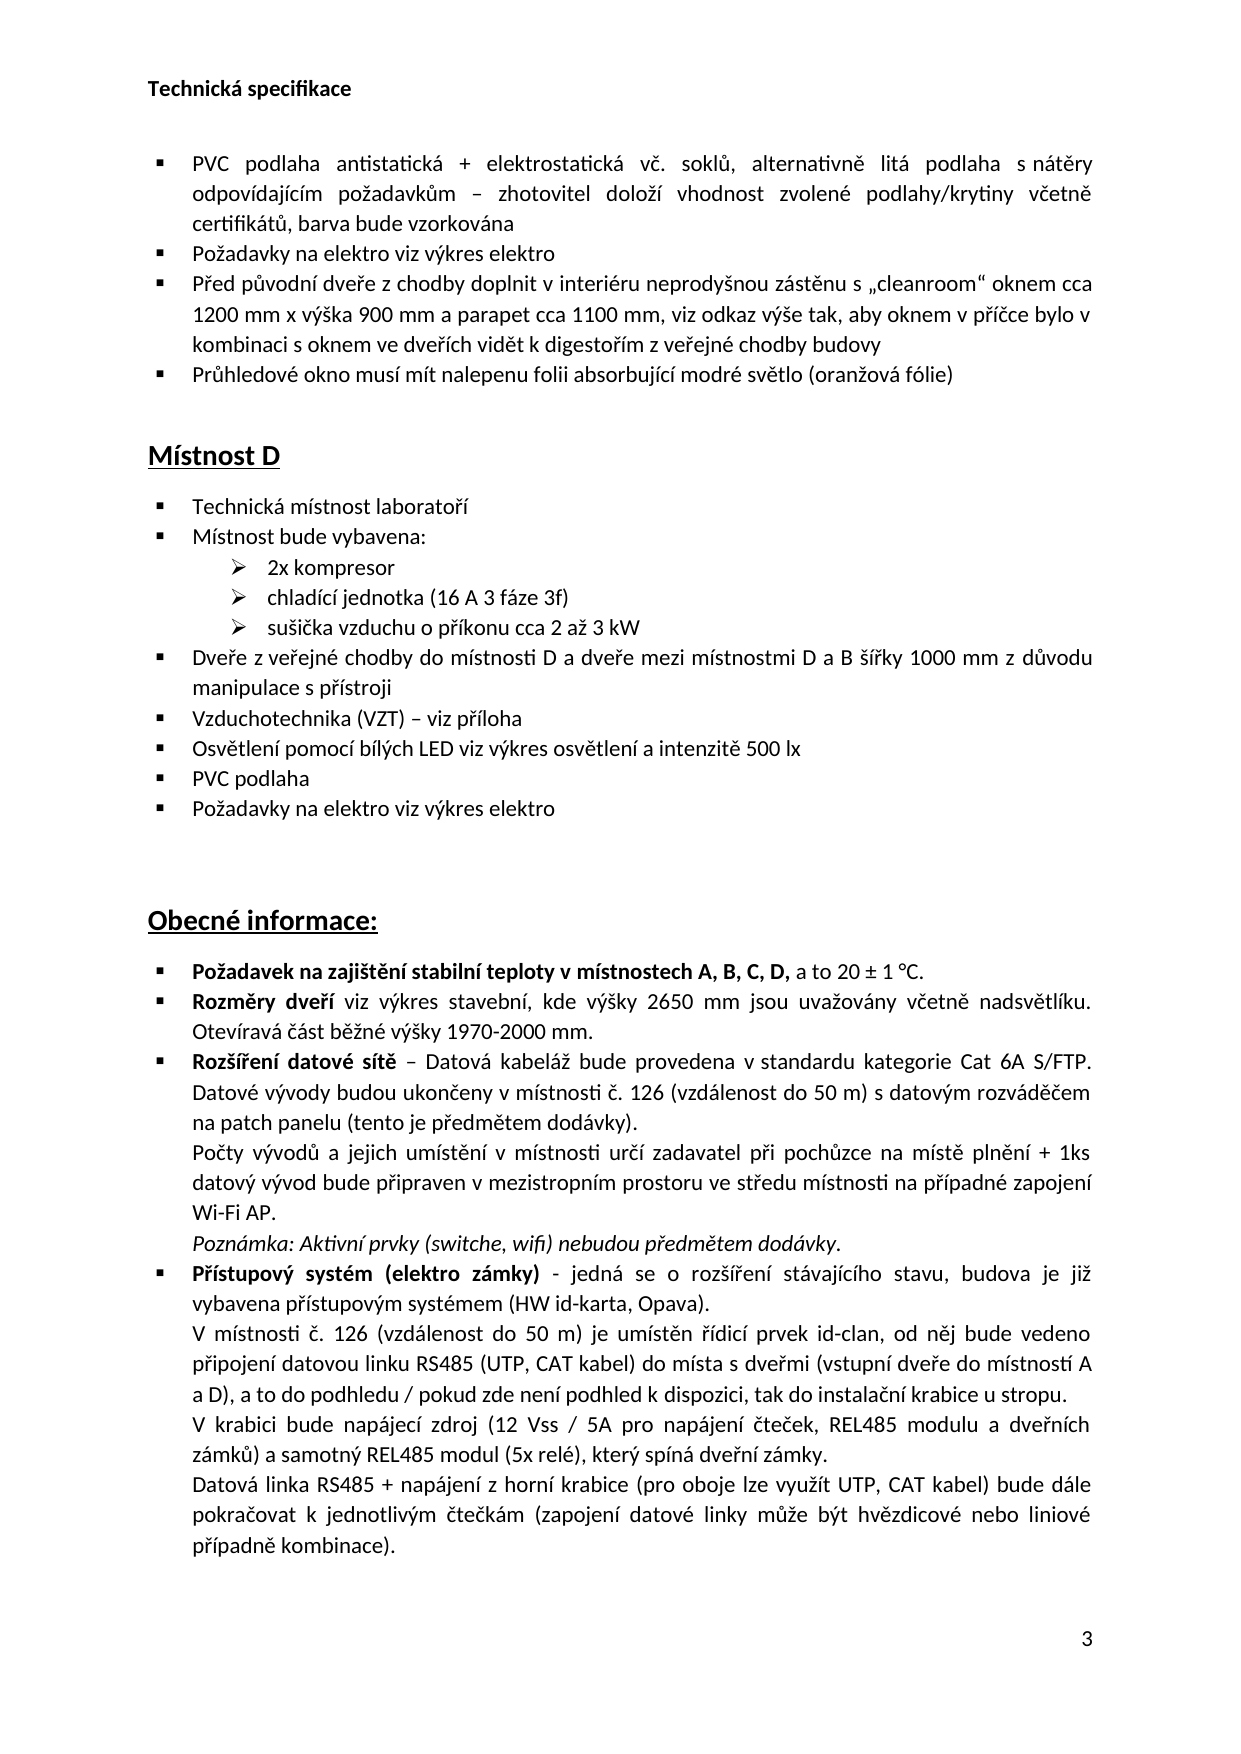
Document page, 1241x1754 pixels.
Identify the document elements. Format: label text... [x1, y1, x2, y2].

list Místnost bude vybavena: [154, 522, 1093, 551]
list Rozměry dveří viz výkres stavební, kde výšky 2650 mm jsou uvažovány včetně nadsvětlíku. Otevíravá část běžné výšky 1970-2000 mm. [154, 987, 1093, 1045]
list Počty vývodů a jejich umístění v místnosti určí zadavatel při pochůzce na místě plnění + 1ks datový vývod bude připraven v mezistropním prostoru ve středu místnosti na případné zapojení Wi-Fi AP. [192, 1138, 1093, 1226]
text Obecné informace: [148, 902, 1093, 937]
list Rozšíření datové sítě – Datová kabeláž bude provedena v standardu kategorie Cat 6A S/FTP. Datové vývody budou ukončeny v místnosti č. 126 (vzdálenost do 50 m) s datovým rozváděčem na patch panelu (tento je předmětem dodávky). [154, 1047, 1093, 1136]
list PVC podlaha antistatická + elektrostatická vč. soklů, alternativně litá podlaha s nátěry odpovídajícím požadavkům – zhotovitel doloží vhodnost zvolené podlahy/krytiny včetně certifikátů, barva bude vzorkována [154, 149, 1093, 237]
list Vzduchotechnika (VZT) – viz příloha [154, 704, 1093, 732]
list sušička vzduchu o příkonu cca 2 až 3 kW [229, 613, 1093, 641]
list Datová linka RS485 + napájení z horní krabice (pro oboje lze využít UTP, CAT kabel) bude dále pokračovat k jednotlivým čtečkám (zapojení datové linky může být hvězdicové nebo liniové případně kombinace). [192, 1470, 1093, 1559]
list 2x kompresor [229, 553, 1093, 581]
list Dveře z veřejné chodby do místnosti D a dveře mezi místnostmi D a B šířky 1000 mm z důvodu manipulace s přístroji [154, 643, 1093, 702]
list Poznámka: Aktivní prvky (switche, wifi) nebudou předmětem dodávky. [192, 1229, 1093, 1257]
list Technická místnost laboratoří [154, 492, 1093, 520]
list Požadavky na elektro viz výkres elektro [154, 239, 1093, 267]
list PVC podlaha [154, 764, 1093, 792]
list Osvětlení pomocí bílých LED viz výkres osvětlení a intenzitě 500 lx [154, 734, 1093, 762]
list Požadavek na zajištění stabilní teploty v místnostech A, B, C, D, a to 20 ± 1 °C. [154, 957, 1093, 985]
text Místnost D [148, 437, 1093, 473]
list chladící jednotka (16 A 3 fáze 3f) [229, 583, 1093, 611]
list Přístupový systém (elektro zámky) - jedná se o rozšíření stávajícího stavu, budova je již vybavena přístupovým systémem (HW id-karta, Opava). [154, 1259, 1093, 1317]
list V místnosti č. 126 (vzdálenost do 50 m) je umístěn řídicí prvek id-clan, od něj bude vedeno připojení datovou linku RS485 (UTP, CAT kabel) do místa s dveřmi (vstupní dveře do místností A a D), a to do podhledu / pokud zde není podhled k dispozici, tak do instalační krabice u stropu. [192, 1319, 1093, 1408]
list Požadavky na elektro viz výkres elektro [154, 794, 1093, 822]
list V krabici bude napájecí zdroj (12 Vss / 5A pro napájení čteček, REL485 modulu a dveřních zámků) a samotný REL485 modul (5x relé), který spíná dveřní zámky. [192, 1410, 1093, 1468]
list Průhledové okno musí mít nalepenu folii absorbující modré světlo (oranžová fólie) [154, 360, 1093, 388]
list Před původní dveře z chodby doplnit v interiéru neprodyšnou zástěnu s „cleanroom“ oknem cca 1200 mm x výška 900 mm a parapet cca 1100 mm, viz odkaz výše tak, aby oknem v příčce bylo v kombinaci s oknem ve dveřích vidět k digestořím z veřejné chodby budovy [154, 269, 1093, 358]
